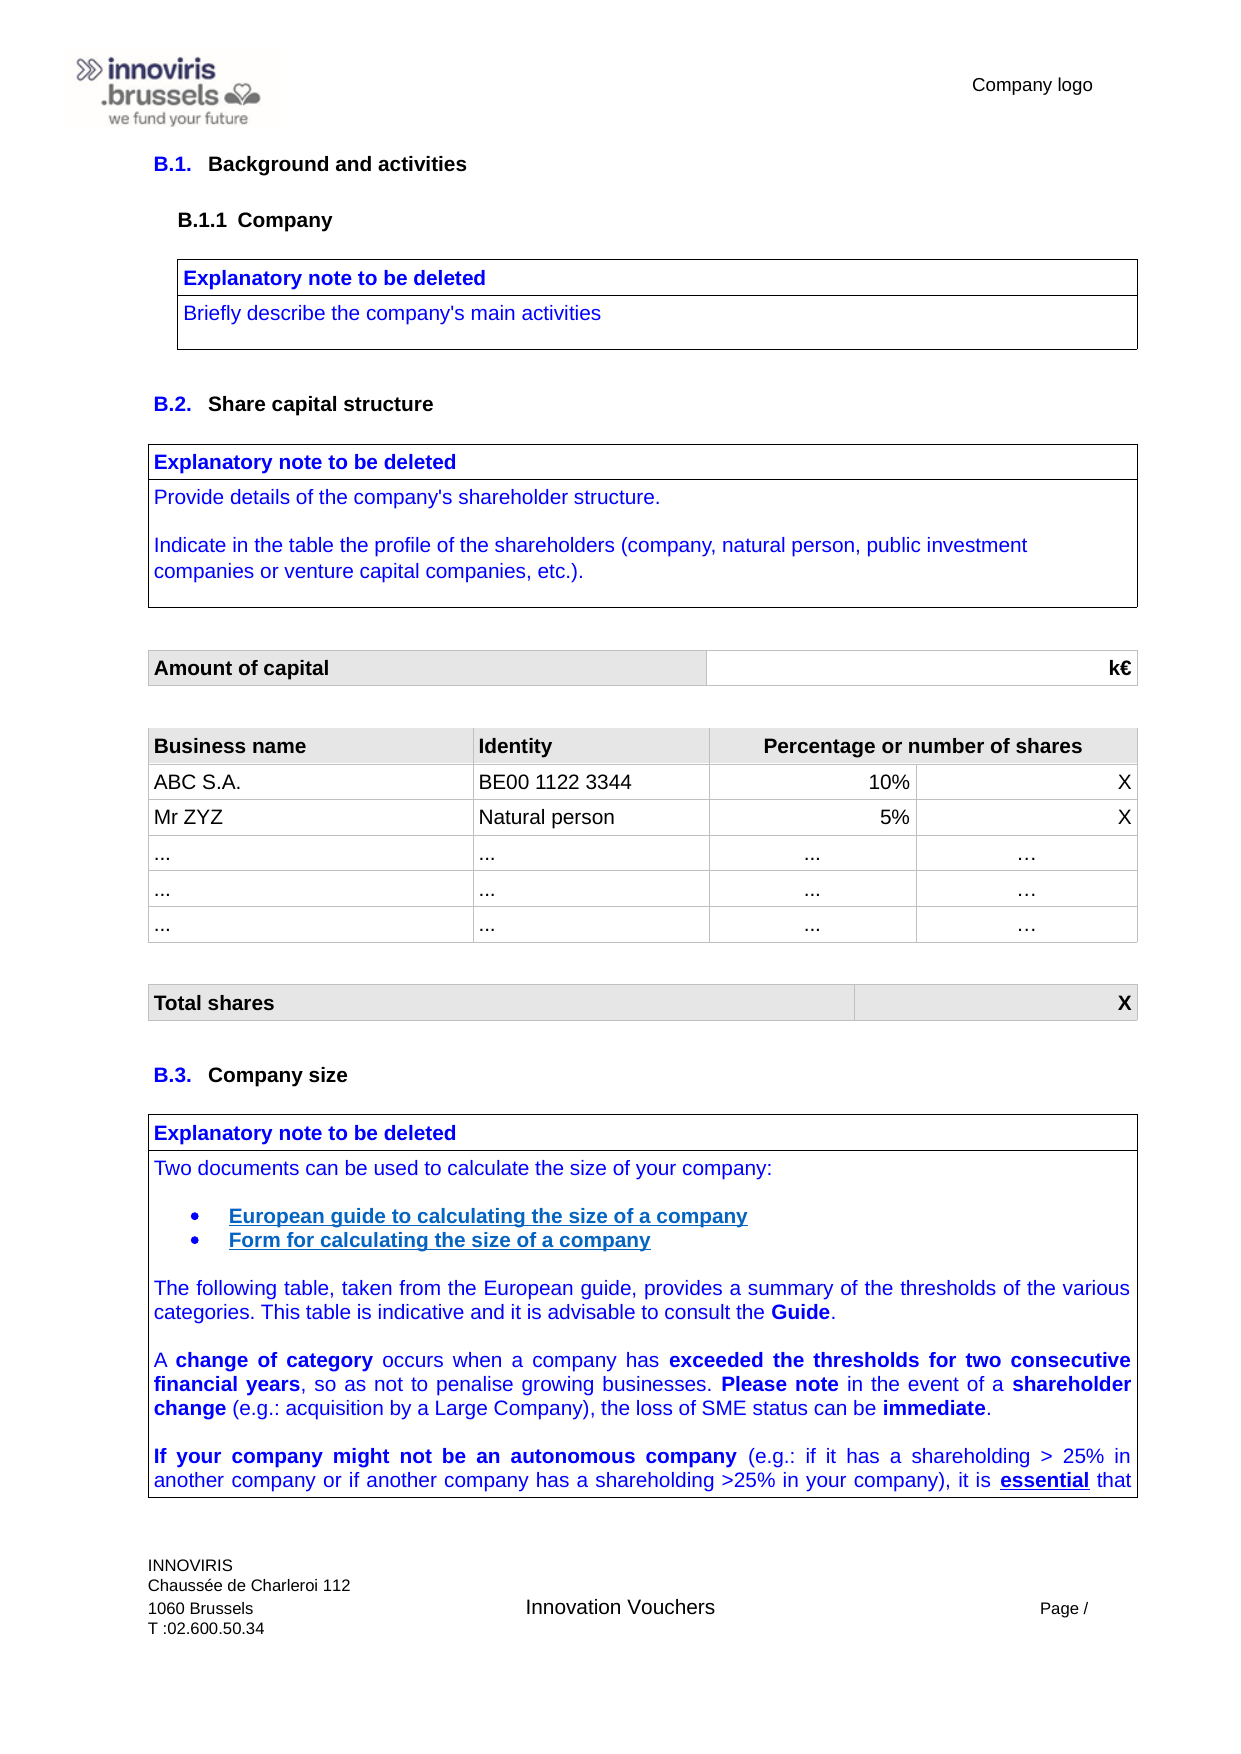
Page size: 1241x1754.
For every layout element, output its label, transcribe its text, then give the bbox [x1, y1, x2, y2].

table_cell Natural person [474, 800, 709, 835]
table_header Percentage or number of shares [710, 728, 1137, 763]
table_cell ... [710, 836, 916, 870]
table_cell Mr ZYZ [149, 800, 473, 835]
table_cell ... [710, 907, 916, 942]
table_cell ABC S.A. [149, 765, 473, 799]
table_header Amount of capital [149, 651, 706, 685]
table_header Explanatory note to be deleted [149, 445, 1137, 479]
table_cell ... [710, 871, 916, 906]
table_cell Provide details of the company's shareholder structure. Indicate in the table the profile of the shareholders (company, natural person, public investment companies or venture capital companies, etc.). [149, 480, 1137, 607]
table_cell … [917, 907, 1137, 942]
table_cell ... [149, 871, 473, 906]
subtitle Company [177, 208, 1092, 257]
table_cell … [917, 871, 1137, 906]
table_cell ... [149, 907, 473, 942]
table_cell … [917, 836, 1137, 870]
table_cell ... [149, 836, 473, 870]
table_cell X [917, 800, 1137, 835]
table_header Total shares [149, 985, 854, 1020]
table_cell ... [474, 907, 709, 942]
table_header Business name [149, 728, 473, 763]
subtitle Company size [148, 1063, 1092, 1112]
table_header Identity [474, 728, 709, 763]
subtitle Background and activities [148, 152, 1092, 202]
subtitle Share capital structure [148, 392, 1092, 442]
table_header k€ [707, 651, 1137, 685]
table_header X [855, 985, 1137, 1020]
table_header Explanatory note to be deleted [149, 1115, 1137, 1150]
table_cell ... [474, 836, 709, 870]
table_header Explanatory note to be deleted [178, 260, 1137, 295]
table_cell 5% [710, 800, 916, 835]
table_cell 10% [710, 765, 916, 799]
table_cell X [917, 765, 1137, 799]
table_cell Briefly describe the company's main activities [178, 296, 1137, 349]
table_cell ... [474, 871, 709, 906]
picture [65, 47, 282, 147]
table_cell BE00 1122 3344 [474, 765, 709, 799]
